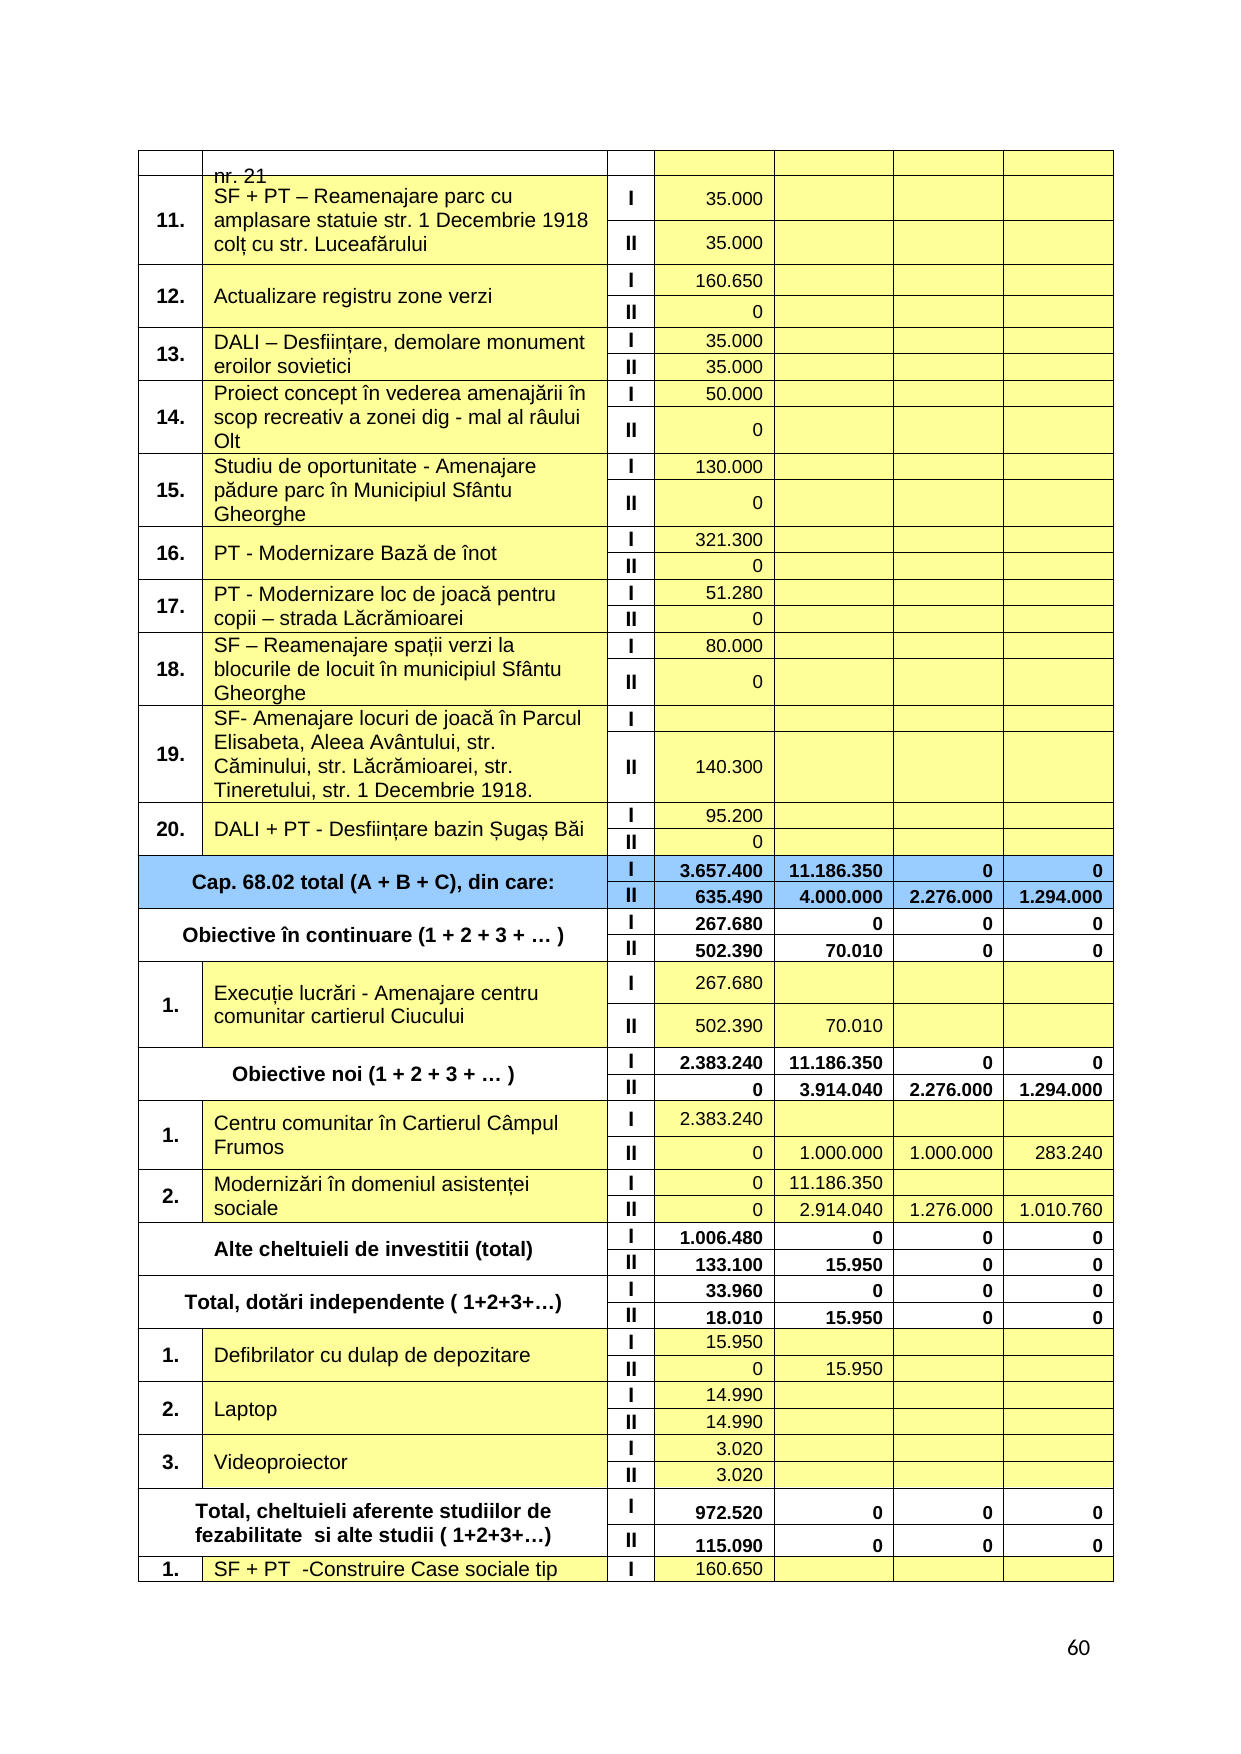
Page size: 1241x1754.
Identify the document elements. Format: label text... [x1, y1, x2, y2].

table_cell 0 [894, 1525, 1003, 1556]
table_cell 0 [1004, 909, 1113, 934]
table_cell 1. [139, 1101, 202, 1169]
table_cell 267.680 [655, 962, 774, 1003]
table_cell [894, 527, 1003, 552]
table_cell 0 [1004, 1223, 1113, 1248]
table_cell [775, 633, 893, 658]
table_cell 15.950 [775, 1303, 893, 1328]
table_cell 1.294.000 [1004, 1075, 1113, 1100]
table_cell 11. [139, 176, 202, 264]
table_cell [1004, 606, 1113, 632]
table_cell 0 [655, 606, 774, 632]
table_cell Execuție lucrări - Amenajare centru comunitar cartierul Ciucului [203, 962, 607, 1047]
table_cell Defibrilator cu dulap de depozitare [203, 1329, 607, 1381]
table_cell [894, 606, 1003, 632]
table_cell 35.000 [655, 328, 774, 353]
table_cell [894, 706, 1003, 731]
table_cell I [608, 962, 654, 1003]
table_cell 2. [139, 1170, 202, 1222]
table_cell II [608, 354, 654, 380]
table_cell 0 [655, 296, 774, 327]
table_cell 50.000 [655, 381, 774, 406]
table_cell [1004, 1004, 1113, 1047]
table_cell 502.390 [655, 935, 774, 961]
table_cell I [608, 381, 654, 406]
table_cell 0 [894, 1048, 1003, 1073]
table_cell 283.240 [1004, 1137, 1113, 1169]
table_cell Total, cheltuieli aferente studiilor de fezabilitate si alte studii ( 1+2+3+…) [139, 1489, 607, 1556]
table_cell Proiect concept în vederea amenajării în scop recreativ a zonei dig - mal al râului Olt [203, 381, 607, 453]
table_cell 70.010 [775, 935, 893, 961]
table_cell Studiu de oportunitate - Amenajare pădure parc în Municipiul Sfântu Gheorghe [203, 454, 607, 526]
table_cell 12. [139, 265, 202, 327]
table_cell 0 [655, 480, 774, 526]
table_cell 1.010.760 [1004, 1196, 1113, 1222]
table_cell [775, 296, 893, 327]
table_cell [775, 1557, 893, 1581]
table_cell 11.186.350 [775, 1048, 893, 1073]
table_cell 1. [139, 1329, 202, 1381]
table_cell 35.000 [655, 354, 774, 380]
table_cell 0 [655, 659, 774, 705]
table_cell 80.000 [655, 633, 774, 658]
table_cell [775, 606, 893, 632]
table_cell [1004, 454, 1113, 479]
table_cell 0 [894, 1276, 1003, 1302]
table_cell [894, 151, 1003, 175]
table_cell Modernizări în domeniul asistenței sociale [203, 1170, 607, 1222]
table_cell 0 [894, 1303, 1003, 1328]
table_cell II [608, 882, 654, 908]
table_cell [775, 1409, 893, 1434]
table_cell 972.520 [655, 1489, 774, 1523]
table_cell 15. [139, 454, 202, 526]
table_cell 2.383.240 [655, 1048, 774, 1073]
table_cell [203, 1557, 607, 1581]
table_cell [1004, 381, 1113, 406]
table_cell [1004, 1329, 1113, 1355]
table_cell II [608, 732, 654, 802]
table_cell 2.276.000 [894, 1075, 1003, 1100]
table_cell I [608, 909, 654, 934]
table_cell [894, 176, 1003, 220]
table_cell 33.960 [655, 1276, 774, 1302]
table_cell I [608, 1048, 654, 1073]
table_cell [1004, 527, 1113, 552]
table_cell II [608, 606, 654, 632]
table_cell 15.950 [655, 1329, 774, 1355]
table_cell PT - Modernizare Bază de înot [203, 527, 607, 579]
table_cell [894, 1329, 1003, 1355]
table_cell [894, 354, 1003, 380]
table_cell 0 [775, 1489, 893, 1523]
table_cell [894, 633, 1003, 658]
table_cell [894, 1170, 1003, 1195]
table_cell [775, 580, 893, 605]
table_cell [894, 221, 1003, 264]
table_cell II [608, 1004, 654, 1047]
table_cell 0 [775, 1223, 893, 1248]
table_cell 15.950 [775, 1250, 893, 1275]
table_cell [775, 176, 893, 220]
table_cell I [608, 1276, 654, 1302]
table_cell Videoproiector [203, 1435, 607, 1487]
table_cell [1004, 151, 1113, 175]
table_cell 0 [655, 553, 774, 579]
table_cell 502.390 [655, 1004, 774, 1047]
table_cell II [608, 829, 654, 855]
table_cell 11.900 [655, 151, 774, 175]
table_cell 0 [894, 935, 1003, 961]
table_cell [894, 265, 1003, 295]
table_cell 70.010 [775, 1004, 893, 1047]
table_cell 130.000 [655, 454, 774, 479]
table_cell 1. [139, 962, 202, 1047]
table_cell 2.914.040 [775, 1196, 893, 1222]
table_cell 0 [775, 909, 893, 934]
table_cell [894, 1557, 1003, 1581]
table_cell [894, 732, 1003, 802]
table_cell [1004, 1356, 1113, 1381]
table_cell I [608, 1557, 654, 1581]
table_cell PT - Modernizare loc de joacă pentru copii – strada Lăcrămioarei [203, 580, 607, 632]
table_cell 2. [139, 1382, 202, 1434]
table_cell [775, 1382, 893, 1408]
table_cell 14.990 [655, 1382, 774, 1408]
table_cell 160.650 [655, 265, 774, 295]
table_cell 19. [139, 706, 202, 802]
table_cell 0 [655, 1356, 774, 1381]
table_cell 1.294.000 [1004, 882, 1113, 908]
table_cell II [608, 935, 654, 961]
table_cell I [608, 1382, 654, 1408]
table_cell II [608, 553, 654, 579]
table_cell 0 [894, 1223, 1003, 1248]
table_cell II [608, 1250, 654, 1275]
table_cell [1004, 633, 1113, 658]
table_cell I [608, 176, 654, 220]
table_cell [1004, 659, 1113, 705]
table_cell I [608, 265, 654, 295]
table_cell 0 [775, 1525, 893, 1556]
table_cell [1004, 1409, 1113, 1434]
table_cell [894, 1409, 1003, 1434]
table_cell 0 [1004, 1303, 1113, 1328]
table_cell 0 [894, 909, 1003, 934]
table_cell 0 [1004, 935, 1113, 961]
table_cell Laptop [203, 1382, 607, 1434]
table_cell II [608, 1525, 654, 1556]
table_cell [775, 265, 893, 295]
table_cell I [608, 527, 654, 552]
table_cell 35.000 [655, 176, 774, 220]
table_cell I [608, 580, 654, 605]
table_cell [894, 296, 1003, 327]
table_cell Total, dotări independente ( 1+2+3+…) [139, 1276, 607, 1328]
table_cell [775, 659, 893, 705]
table_cell 18. [139, 633, 202, 705]
table_cell 95.200 [655, 803, 774, 828]
table_cell [775, 1329, 893, 1355]
table_cell [894, 659, 1003, 705]
table_cell SF – Reamenajare spații verzi la blocurile de locuit în municipiul Sfântu Gheorghe [203, 633, 607, 705]
table_cell 3. [139, 1435, 202, 1487]
table_cell 160.650 [655, 1557, 774, 1581]
table_cell 1.000.000 [775, 1137, 893, 1169]
table_cell [894, 454, 1003, 479]
table_cell 0 [655, 829, 774, 855]
table_cell 3.914.040 [775, 1075, 893, 1100]
table_cell [1004, 354, 1113, 380]
table_cell II [608, 1196, 654, 1222]
table_cell I [608, 706, 654, 731]
table_cell [894, 1356, 1003, 1381]
table_cell II [608, 407, 654, 453]
table_cell SF- Amenajare locuri de joacă în Parcul Elisabeta, Aleea Avântului, str. Căminului, str. Lăcrămioarei, str. Tineretului, str. 1 Decembrie 1918. [203, 706, 607, 802]
table_cell 0 [655, 407, 774, 453]
table_cell I [608, 1101, 654, 1136]
table_cell II [608, 1462, 654, 1487]
table_cell II [608, 659, 654, 705]
table_cell [894, 1382, 1003, 1408]
table_cell [894, 1004, 1003, 1047]
table_cell 3.657.400 [655, 856, 774, 881]
table_cell [775, 151, 893, 175]
table_cell 13. [139, 328, 202, 380]
table_cell [1004, 580, 1113, 605]
table_cell [894, 553, 1003, 579]
table_cell 133.100 [655, 1250, 774, 1275]
table_cell I [608, 1223, 654, 1248]
table_cell [894, 328, 1003, 353]
table_cell II [608, 1075, 654, 1100]
table_cell [775, 553, 893, 579]
table_cell [894, 580, 1003, 605]
table_cell 14.990 [655, 1409, 774, 1434]
table_cell [775, 732, 893, 802]
table_cell 0 [655, 1137, 774, 1169]
table_cell 0 [655, 1170, 774, 1195]
table_cell [1004, 1170, 1113, 1195]
table_cell [1004, 221, 1113, 264]
table_cell 15.950 [775, 1356, 893, 1381]
table_cell [1004, 803, 1113, 828]
table_cell [1004, 1101, 1113, 1136]
table_cell [894, 803, 1003, 828]
table_cell 2.276.000 [894, 882, 1003, 908]
table_cell 0 [655, 1196, 774, 1222]
table_cell Obiective noi (1 + 2 + 3 + … ) [139, 1048, 607, 1100]
table_cell I [608, 454, 654, 479]
table_cell SF + PT – Reamenajare parc cu amplasare statuie str. 1 Decembrie 1918 colț cu str. Luceafărului [203, 176, 607, 264]
table_cell 0 [894, 856, 1003, 881]
table_cell 1.000.000 [894, 1137, 1003, 1169]
table_cell 0 [775, 1276, 893, 1302]
table_cell [775, 962, 893, 1003]
table_cell [775, 480, 893, 526]
table_cell 11.186.350 [775, 856, 893, 881]
table_cell [1004, 732, 1113, 802]
table_cell [1004, 296, 1113, 327]
table_cell 267.680 [655, 909, 774, 934]
table_cell [775, 454, 893, 479]
table_cell 0 [894, 1489, 1003, 1523]
table_cell 0 [655, 1075, 774, 1100]
table_cell 1. [139, 1557, 202, 1581]
table_cell [894, 480, 1003, 526]
table_cell [1004, 176, 1113, 220]
table_cell 0 [1004, 1276, 1113, 1302]
table_cell 3.020 [655, 1435, 774, 1461]
table_cell I [608, 1489, 654, 1523]
table_cell 635.490 [655, 882, 774, 908]
table_cell 321.300 [655, 527, 774, 552]
table_cell [775, 381, 893, 406]
table_cell 0 [1004, 1489, 1113, 1523]
table_cell 4.000.000 [775, 882, 893, 908]
table_cell II [608, 296, 654, 327]
table_cell DALI – Desființare, demolare monument eroilor sovietici [203, 328, 607, 380]
table_cell [894, 829, 1003, 855]
table_cell I [608, 856, 654, 881]
table_cell II [608, 1137, 654, 1169]
table_cell 35.000 [655, 221, 774, 264]
table_cell II [608, 221, 654, 264]
table_cell I [608, 803, 654, 828]
table_cell 140.300 [655, 732, 774, 802]
table_cell [1004, 1462, 1113, 1487]
table_cell Centru comunitar în Cartierul Câmpul Frumos [203, 1101, 607, 1169]
table_cell [1004, 480, 1113, 526]
table_cell [775, 706, 893, 731]
table_cell II [608, 480, 654, 526]
table_cell 115.090 [655, 1525, 774, 1556]
table_cell [1004, 407, 1113, 453]
table_cell II [608, 1356, 654, 1381]
table_cell [1004, 328, 1113, 353]
table_cell [1004, 962, 1113, 1003]
table_cell [1004, 265, 1113, 295]
table_cell 1.006.480 [655, 1223, 774, 1248]
table_cell I [608, 633, 654, 658]
table_cell II [608, 1409, 654, 1434]
table_cell [775, 1435, 893, 1461]
table_cell Actualizare registru zone verzi [203, 265, 607, 327]
table_cell 51.280 [655, 580, 774, 605]
table_cell [775, 829, 893, 855]
table_cell Cap. 68.02 total (A + B + C), din care: [139, 856, 607, 908]
table_cell [655, 706, 774, 731]
table_cell [894, 962, 1003, 1003]
table_cell 14. [139, 381, 202, 453]
table_cell [1004, 1382, 1113, 1408]
table_cell I [608, 1435, 654, 1461]
table_cell 0 [894, 1250, 1003, 1275]
table_cell 11.186.350 [775, 1170, 893, 1195]
table_cell 18.010 [655, 1303, 774, 1328]
table_cell I [608, 328, 654, 353]
table_cell 0 [1004, 1525, 1113, 1556]
table_cell [775, 328, 893, 353]
table_cell 2.383.240 [655, 1101, 774, 1136]
table_cell 17. [139, 580, 202, 632]
table_cell [1004, 1557, 1113, 1581]
table_cell 0 [1004, 1250, 1113, 1275]
table_cell [775, 1101, 893, 1136]
table_cell Alte cheltuieli de investitii (total) [139, 1223, 607, 1275]
table_cell [894, 1462, 1003, 1487]
table_cell I [608, 1329, 654, 1355]
table_cell [894, 1101, 1003, 1136]
table_cell DALI + PT - Desființare bazin Șugaș Băi [203, 803, 607, 855]
table_cell [775, 1462, 893, 1487]
table_cell [775, 803, 893, 828]
table_cell Obiective în continuare (1 + 2 + 3 + … ) [139, 909, 607, 961]
table_cell [894, 381, 1003, 406]
table_cell [894, 407, 1003, 453]
table_cell 16. [139, 527, 202, 579]
table_cell [775, 527, 893, 552]
table_cell 0 [1004, 856, 1113, 881]
table_cell [1004, 1435, 1113, 1461]
table_cell [775, 354, 893, 380]
table_cell I [608, 1170, 654, 1195]
table_cell II [608, 1303, 654, 1328]
table_cell [1004, 553, 1113, 579]
table_cell 1.276.000 [894, 1196, 1003, 1222]
table_cell [775, 407, 893, 453]
table_cell [894, 1435, 1003, 1461]
table_cell 20. [139, 803, 202, 855]
table_cell 0 [1004, 1048, 1113, 1073]
table_cell [1004, 706, 1113, 731]
table_cell 3.020 [655, 1462, 774, 1487]
table_cell II [608, 151, 654, 175]
table_cell [775, 221, 893, 264]
table_cell [1004, 829, 1113, 855]
